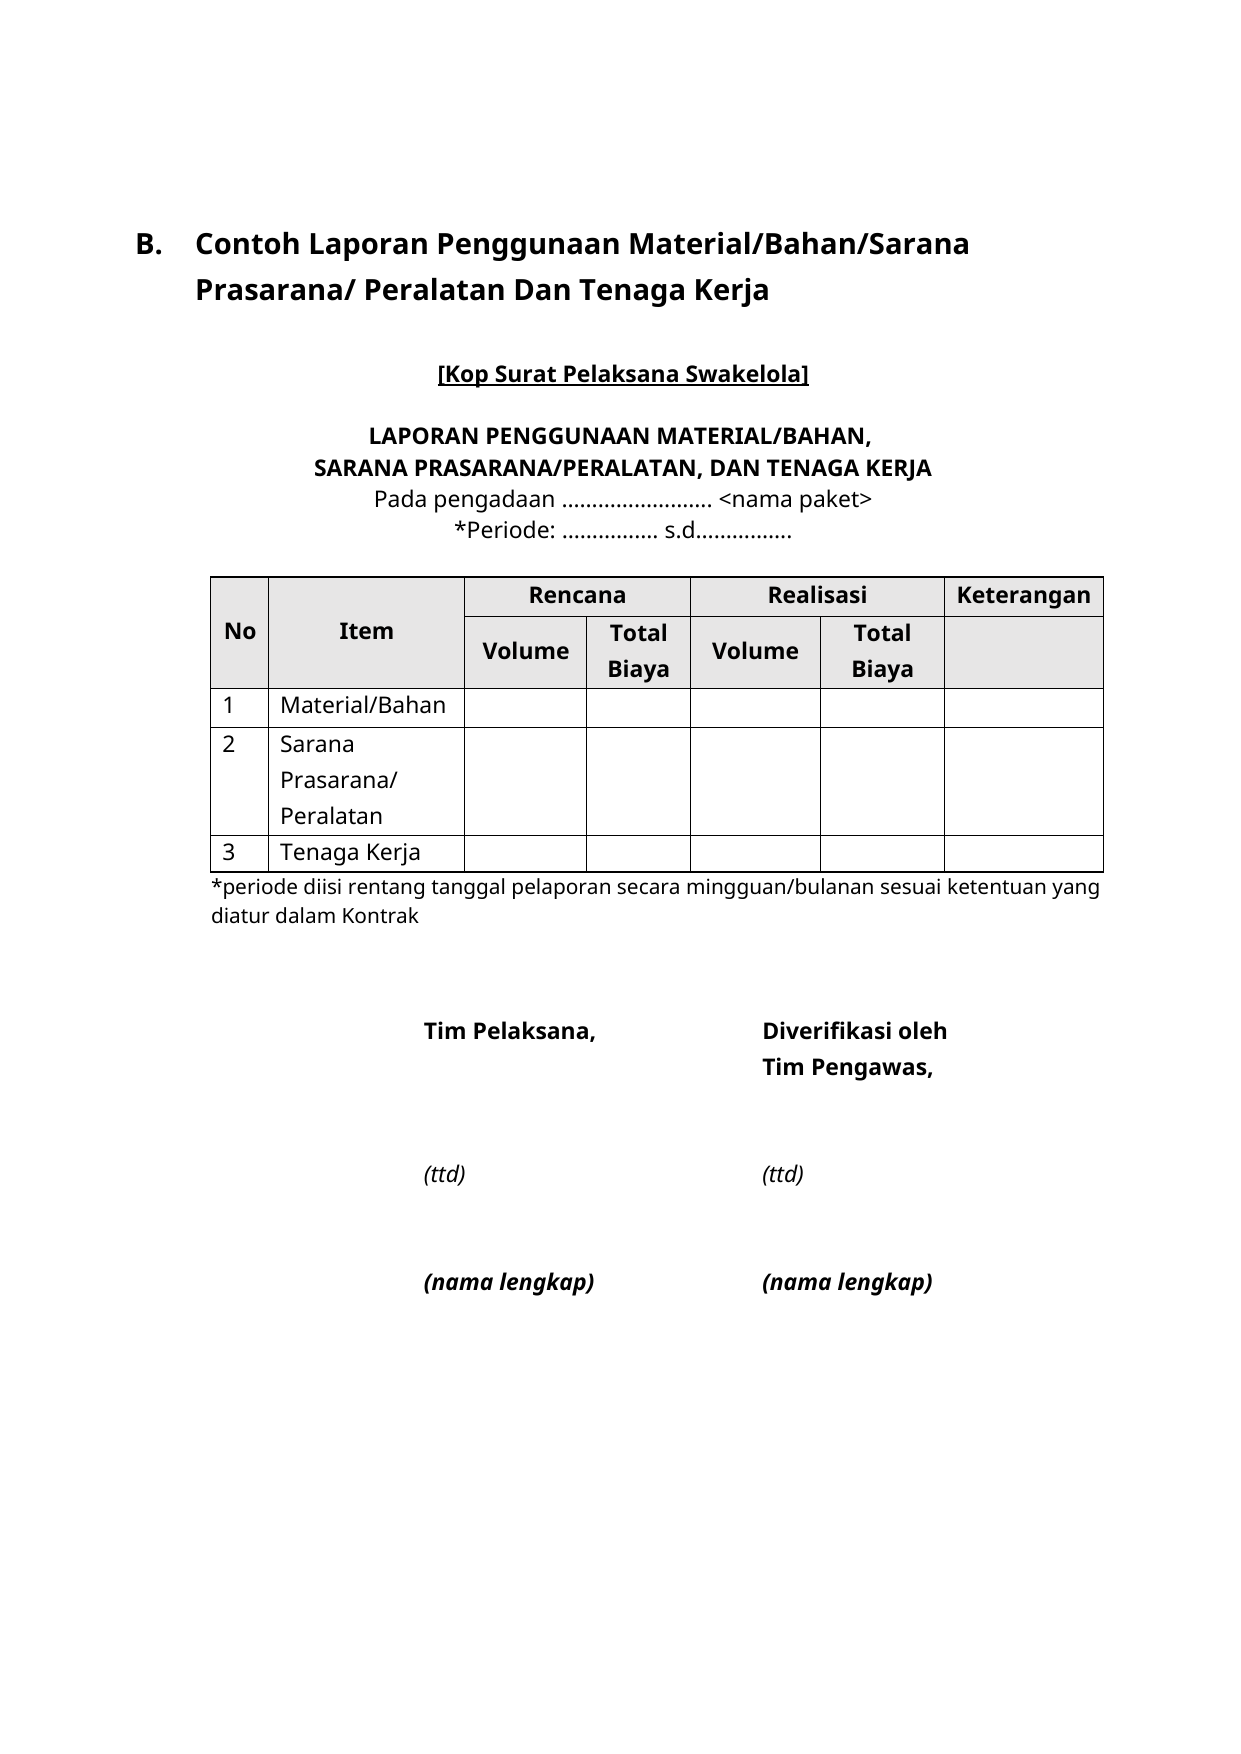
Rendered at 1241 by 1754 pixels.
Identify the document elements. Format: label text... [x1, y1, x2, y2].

table_cell Sarana Prasarana/ Peralatan [269, 728, 464, 835]
table_cell [465, 728, 586, 835]
table_header Realisasi [691, 578, 944, 616]
table_cell Material/Bahan [269, 689, 464, 727]
table_cell [587, 689, 690, 727]
table_cell [691, 836, 820, 871]
table_cell [821, 836, 944, 871]
table_header No [211, 578, 268, 688]
table_header Tim Pelaksana, (ttd) (nama lengkap) [413, 1015, 751, 1301]
table_header Item [269, 578, 464, 688]
table_cell [587, 728, 690, 835]
table_cell [821, 728, 944, 835]
subtitle Contoh Laporan Penggunaan Material/Bahan/Sarana Prasarana/ Peralatan Dan Tenaga Kerja [135, 223, 1110, 309]
table_cell [465, 836, 586, 871]
table_cell [587, 836, 690, 871]
text Pada pengadaan ……………………. <nama paket> [136, 483, 1110, 514]
text [Kop Surat Pelaksana Swakelola] [136, 358, 1110, 389]
table_cell [821, 689, 944, 727]
table_cell [945, 617, 1103, 688]
table_cell 2 [211, 728, 268, 835]
table_header Diverifikasi oleh Tim Pengawas, (ttd) (nama lengkap) [751, 1015, 1110, 1301]
table_header Rencana [465, 578, 690, 616]
text *periode diisi rentang tanggal pelaporan secara mingguan/bulanan sesuai ketentuan yang diatur dalam Kontrak [211, 872, 1110, 929]
table_cell 3 [211, 836, 268, 871]
table_cell [691, 689, 820, 727]
table_cell Tenaga Kerja [269, 836, 464, 871]
table_cell Volume [465, 617, 586, 688]
table_cell [945, 836, 1103, 871]
table_cell [465, 689, 586, 727]
table_cell [945, 689, 1103, 727]
table_cell Total Biaya [821, 617, 944, 688]
table_cell Volume [691, 617, 820, 688]
table_cell [691, 728, 820, 835]
table_header Keterangan [945, 578, 1103, 616]
table_cell 1 [211, 689, 268, 727]
table_cell Total Biaya [587, 617, 690, 688]
text *Periode: ……………. s.d……………. [136, 514, 1110, 545]
text LAPORAN PENGGUNAAN MATERIAL/BAHAN, SARANA PRASARANA/PERALATAN, DAN TENAGA KERJA [136, 420, 1110, 483]
table_cell [945, 728, 1103, 835]
